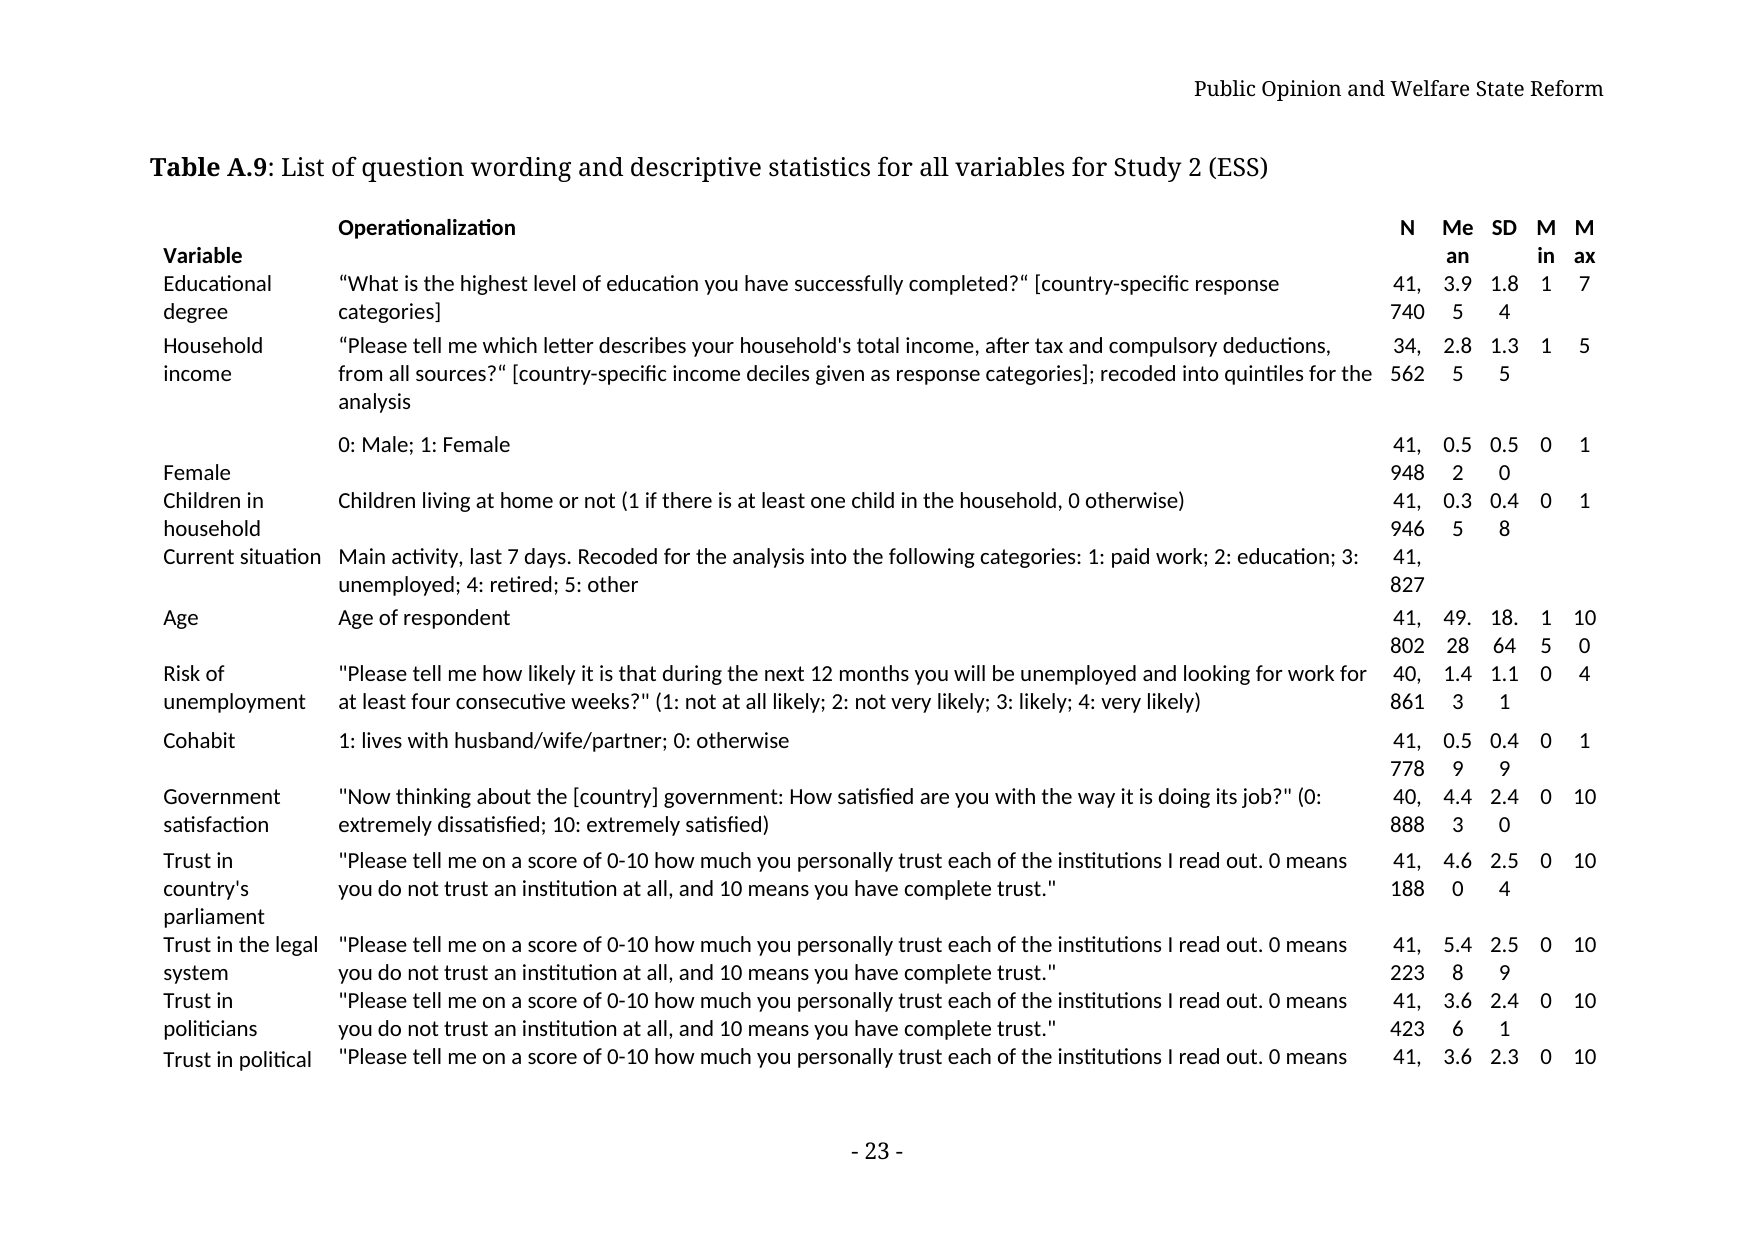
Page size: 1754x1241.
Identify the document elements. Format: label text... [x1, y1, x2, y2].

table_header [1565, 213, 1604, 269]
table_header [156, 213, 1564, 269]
text Table A.9: List of question wording and descriptive statistics for all variables for Study 2 (ESS) [150, 150, 1604, 184]
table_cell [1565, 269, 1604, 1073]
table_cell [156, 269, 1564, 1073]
